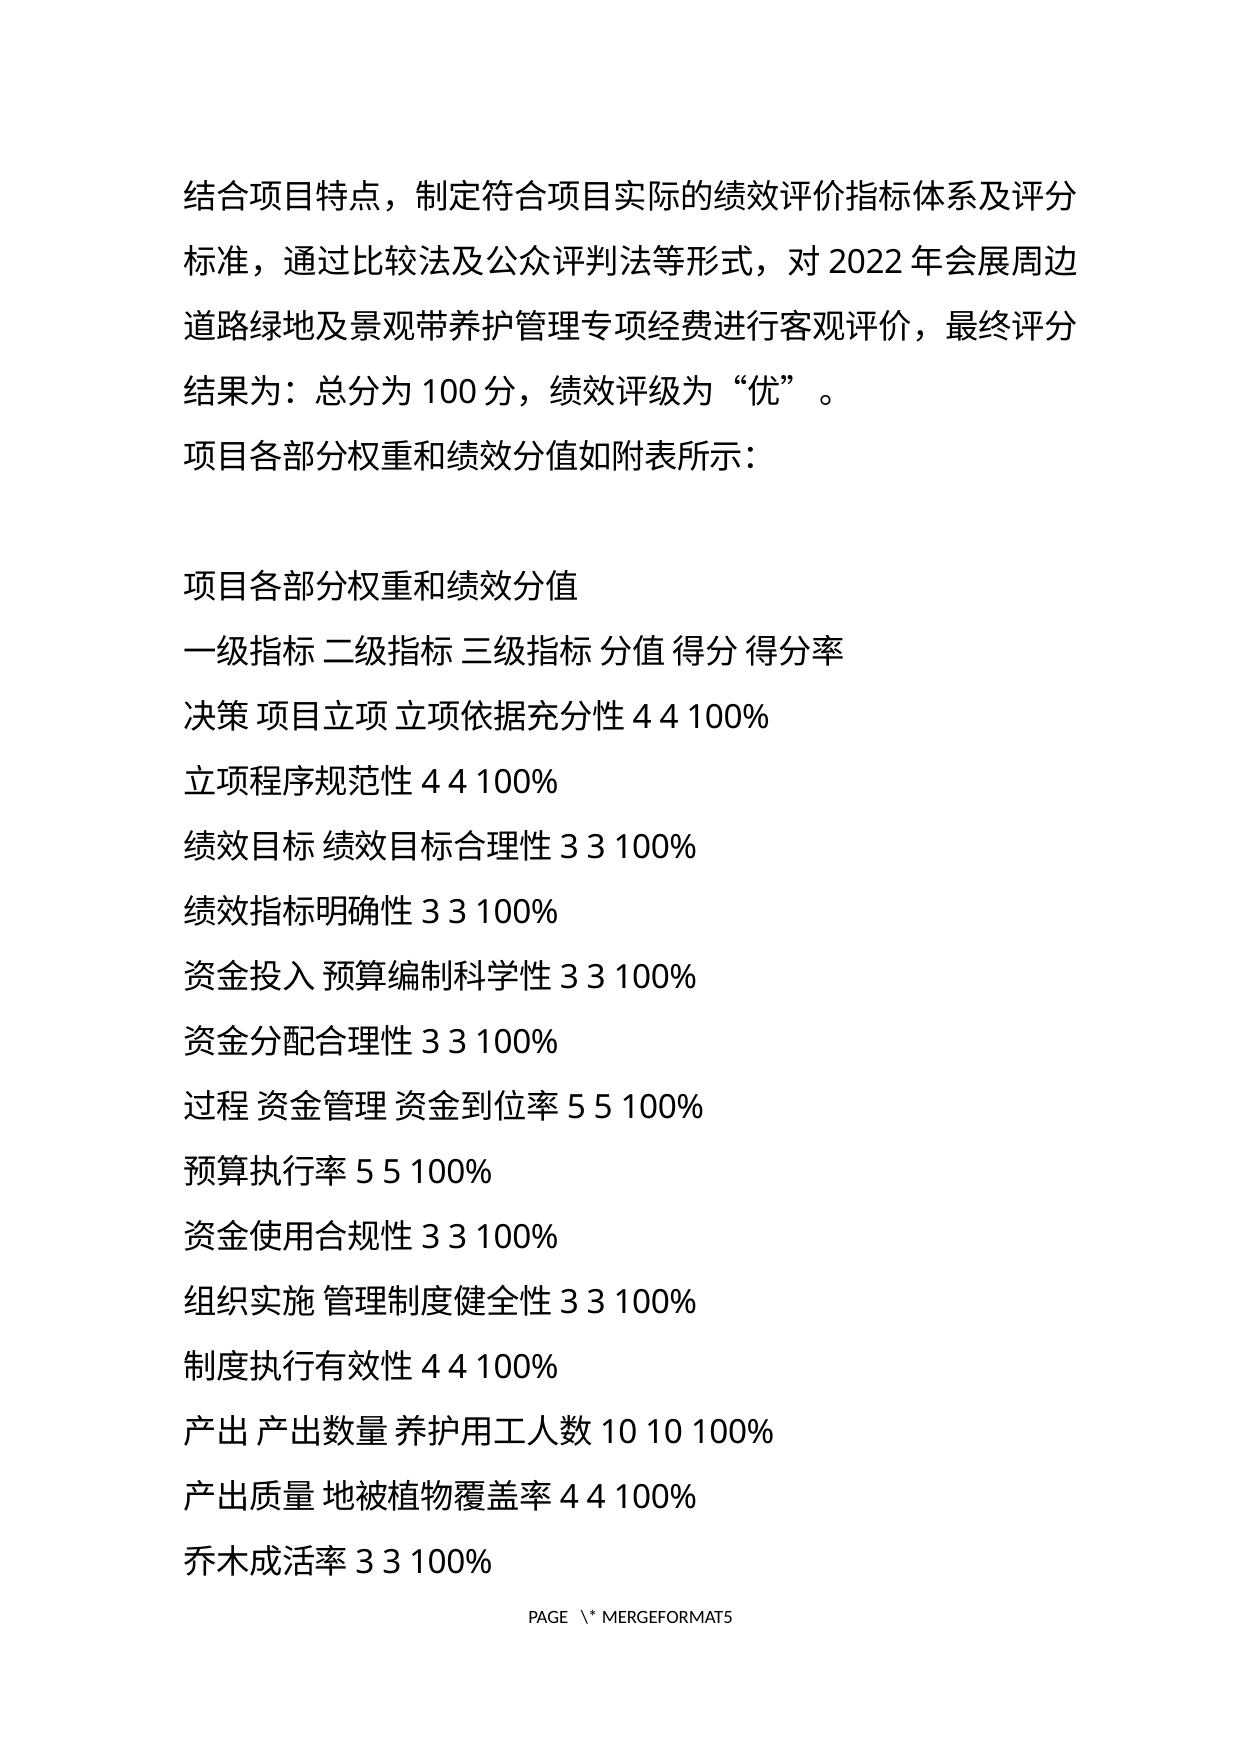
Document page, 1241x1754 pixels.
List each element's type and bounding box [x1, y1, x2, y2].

text [183, 162, 1078, 1592]
